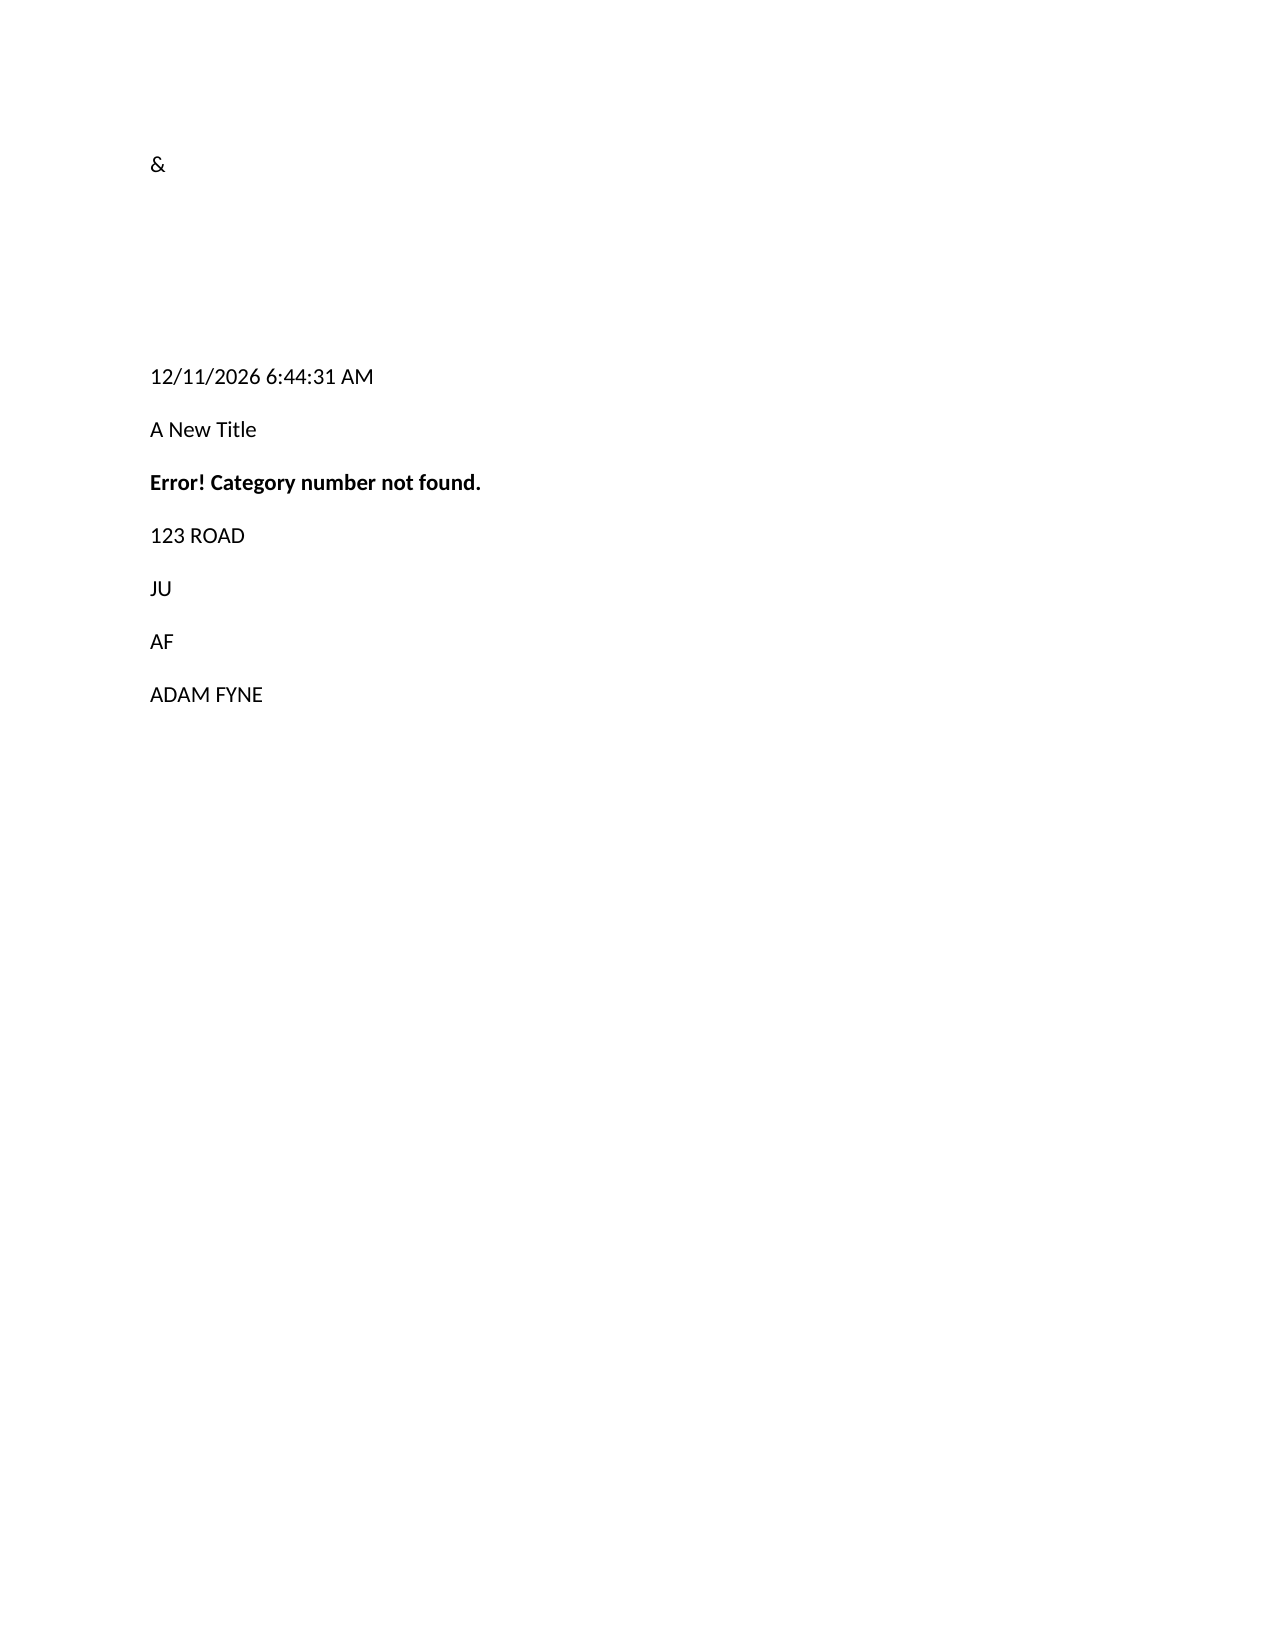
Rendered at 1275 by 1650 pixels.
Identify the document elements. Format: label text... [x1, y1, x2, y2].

text Error! Category number not found. [150, 468, 1125, 496]
text JU [150, 574, 1125, 602]
text AF [150, 627, 1125, 655]
text 13/01/2025 10:05:07 AM [150, 362, 1125, 390]
text A New Title [150, 415, 1125, 443]
text 123 ROAD [150, 521, 1125, 549]
text ADAM FYNE [150, 680, 1125, 708]
